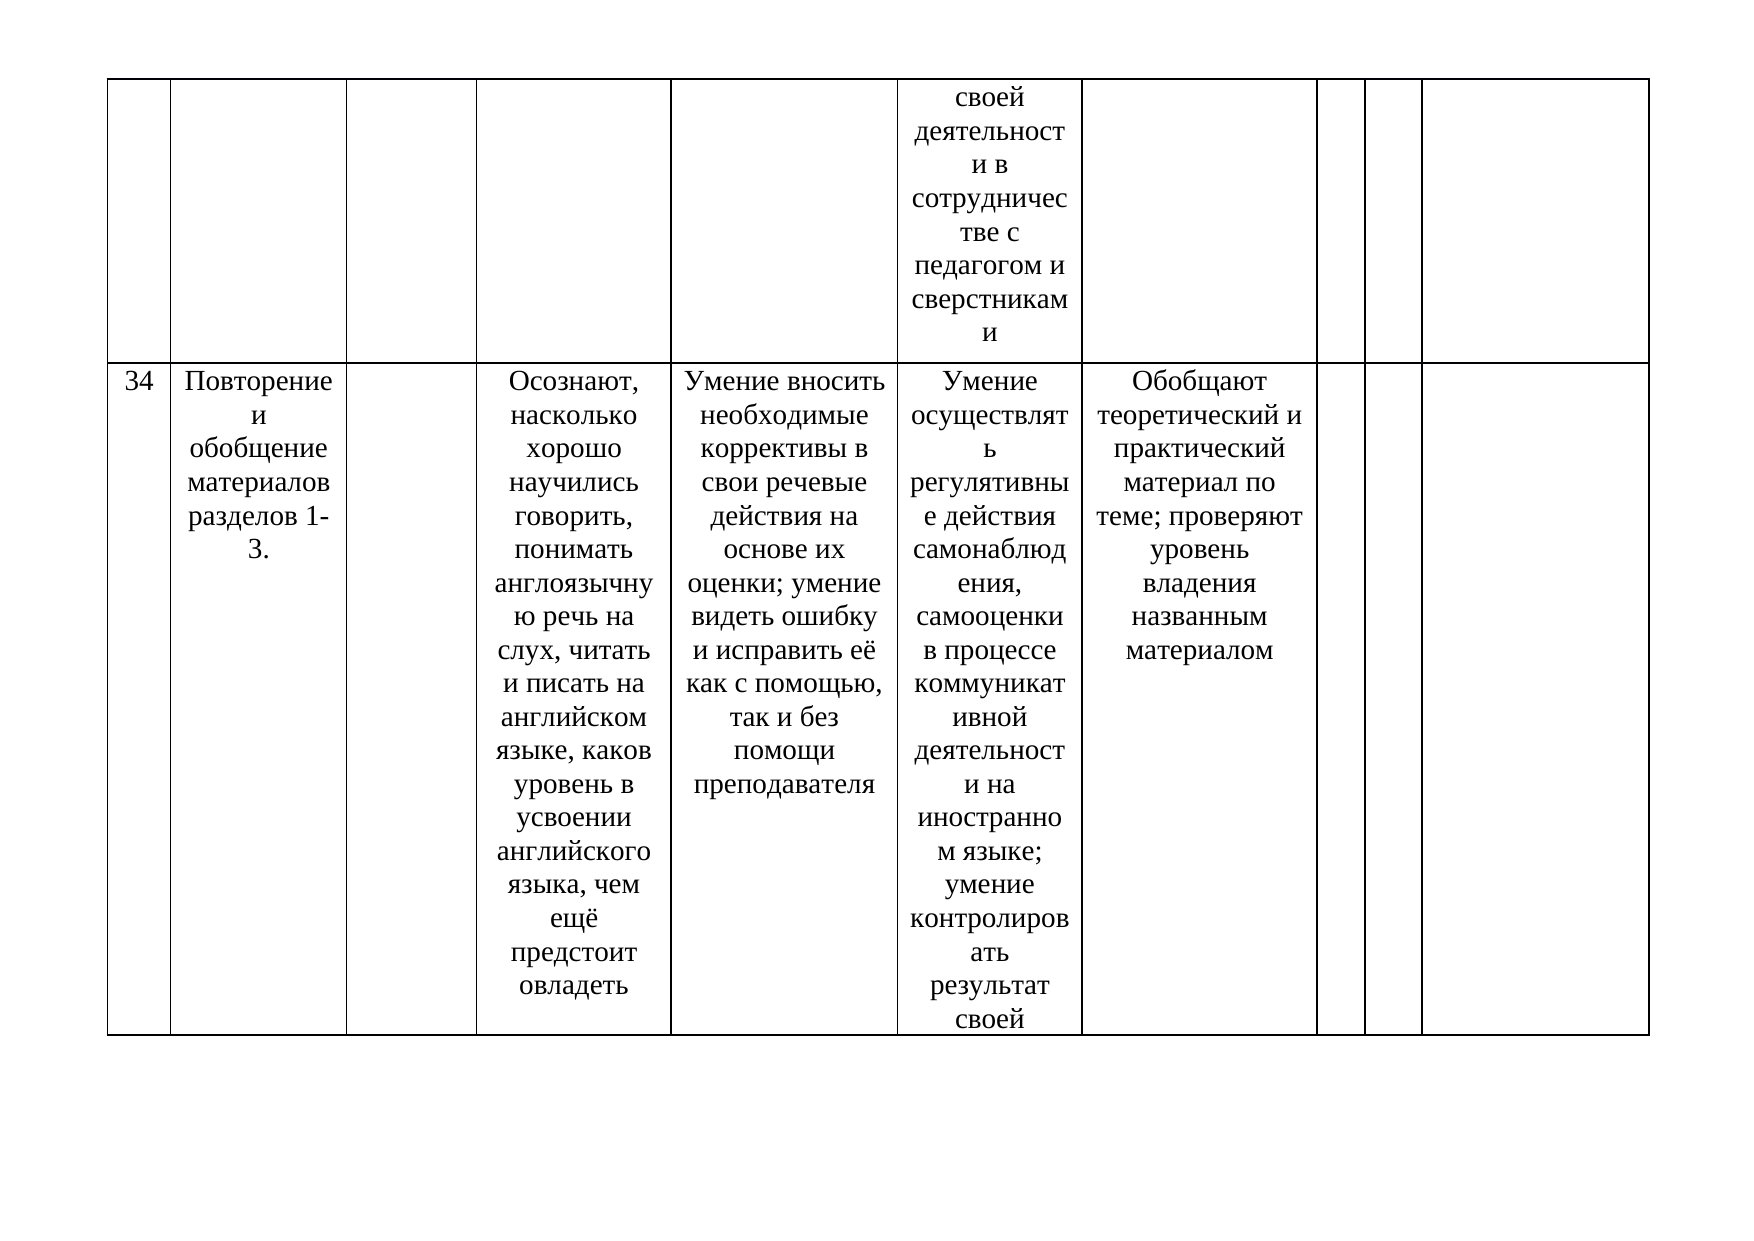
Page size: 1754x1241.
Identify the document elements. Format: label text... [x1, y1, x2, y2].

table_cell [1318, 80, 1364, 362]
table_cell [1366, 364, 1421, 1034]
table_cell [171, 80, 346, 362]
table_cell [171, 364, 346, 1034]
table_cell [1423, 80, 1648, 362]
table_cell [1423, 364, 1648, 1034]
table_cell [347, 364, 476, 1034]
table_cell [1083, 80, 1316, 362]
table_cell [898, 80, 1081, 362]
table_cell 34 [108, 364, 170, 1034]
table_cell [347, 80, 476, 362]
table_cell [672, 80, 897, 362]
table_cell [898, 364, 1081, 1034]
table_cell [1366, 80, 1421, 362]
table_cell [477, 80, 670, 362]
table_cell 33 [108, 80, 170, 362]
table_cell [477, 364, 670, 1034]
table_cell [1083, 364, 1316, 1034]
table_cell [672, 364, 897, 1034]
table_cell [1318, 364, 1364, 1034]
